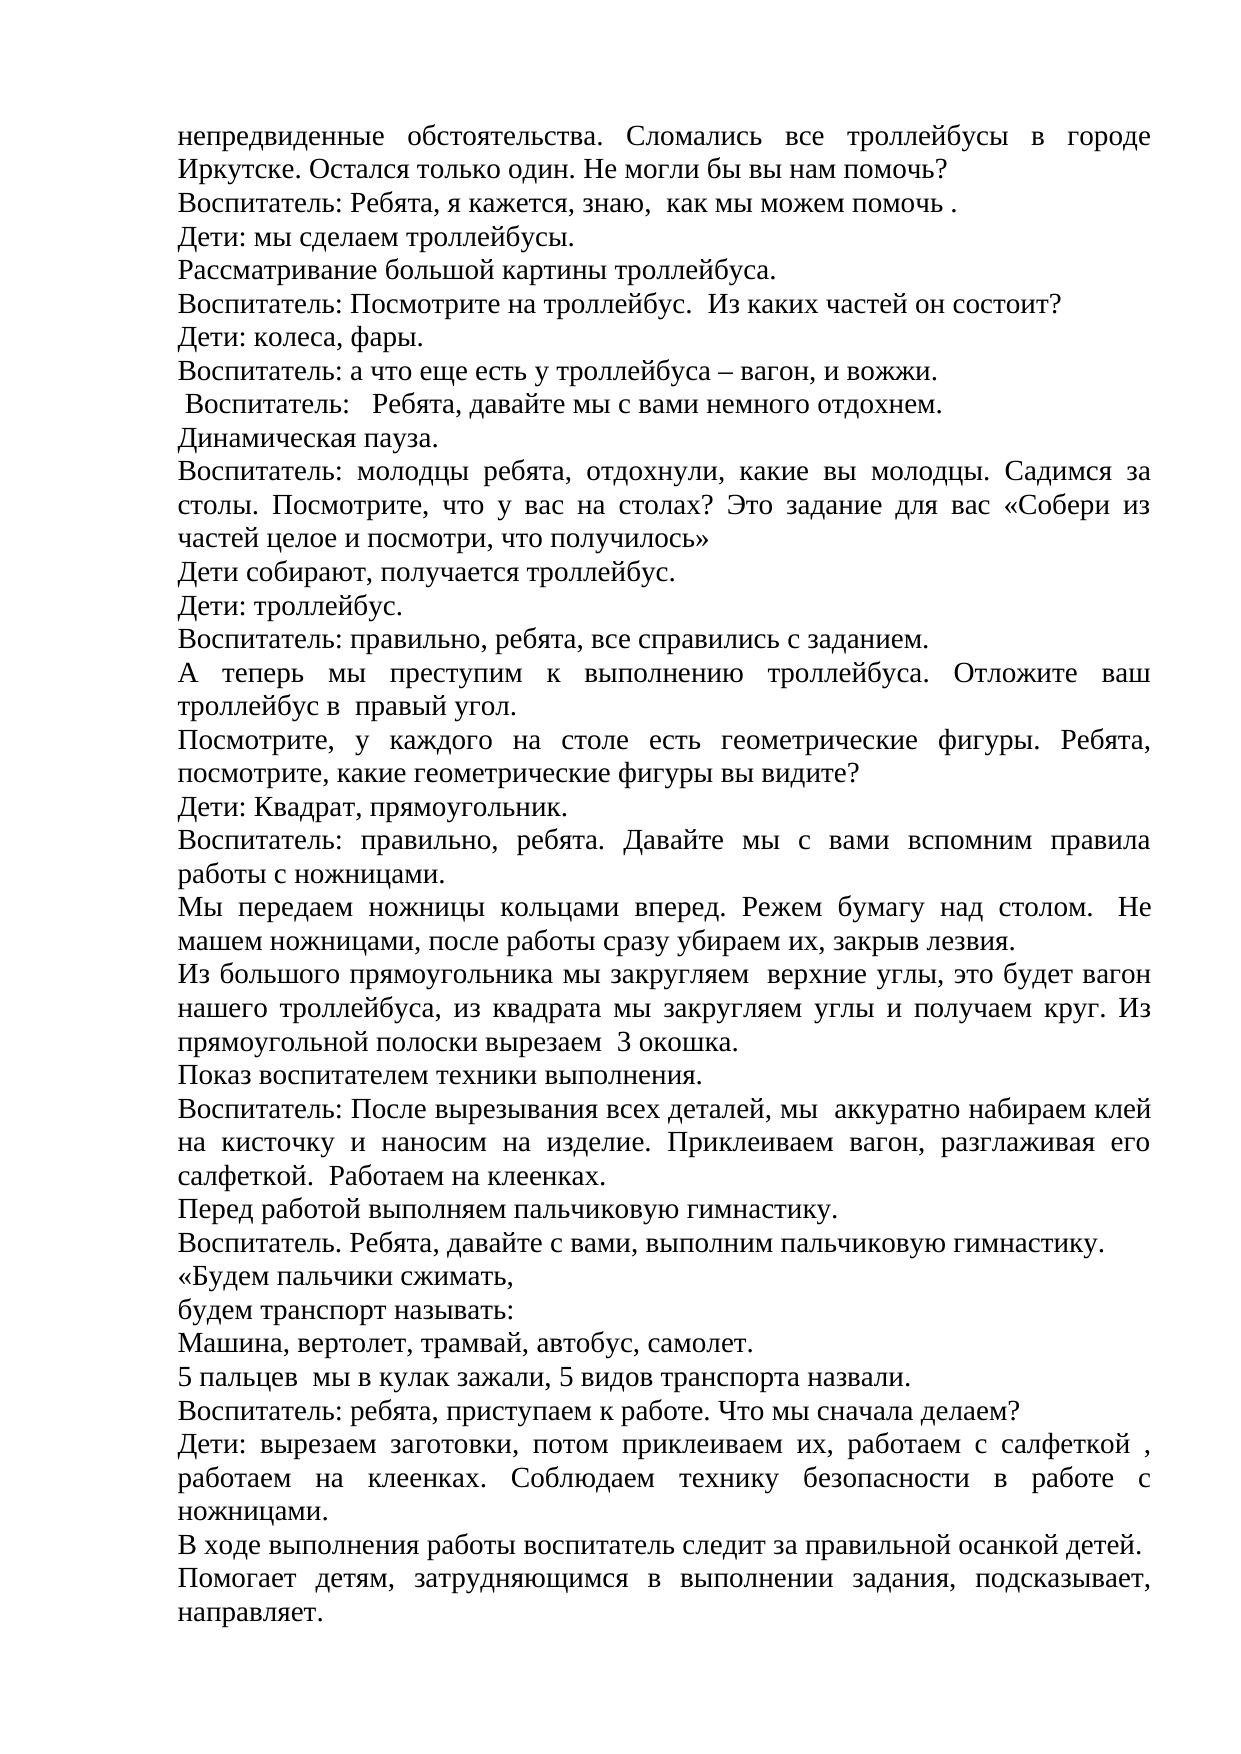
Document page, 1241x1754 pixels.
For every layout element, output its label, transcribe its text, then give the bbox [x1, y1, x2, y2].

text В ходе выполнения работы воспитатель следит за правильной осанкой детей. [177, 1527, 1152, 1560]
text Воспитатель: а что еще есть у троллейбуса – вагон, и вожжи. [177, 353, 1152, 386]
text Воспитатель: правильно, ребята. Давайте мы с вами вспомним правила работы с ножницами. [177, 822, 1152, 889]
text Воспитатель: Посмотрите на троллейбус. Из каких частей он состоит? [177, 286, 1152, 319]
text Посмотрите, у каждого на столе есть геометрические фигуры. Ребята, посмотрите, какие геометрические фигуры вы видите? [177, 722, 1152, 789]
text Воспитатель: правильно, ребята, все справились с заданием. [177, 621, 1152, 655]
text Рассматривание большой картины троллейбуса. [177, 252, 1152, 286]
text Перед работой выполняем пальчиковую гимнастику. [177, 1191, 1152, 1225]
text 5 пальцев мы в кулак зажали, 5 видов транспорта назвали. [177, 1359, 1152, 1393]
text Дети собирают, получается троллейбус. [177, 554, 1152, 588]
text Дети: Квадрат, прямоугольник. [177, 789, 1152, 822]
text Динамическая пауза. [177, 420, 1152, 453]
text Воспитатель: Ребята, давайте мы с вами немного отдохнем. [177, 386, 1152, 420]
text Воспитатель: После вырезывания всех деталей, мы аккуратно набираем клей на кисточку и наносим на изделие. Приклеиваем вагон, разглаживая его салфеткой. Работаем на клеенках. [177, 1091, 1152, 1191]
text Воспитатель: ребята, приступаем к работе. Что мы сначала делаем? [177, 1393, 1152, 1426]
text Воспитатель: молодцы ребята, отдохнули, какие вы молодцы. Садимся за столы. Посмотрите, что у вас на столах? Это задание для вас «Собери из частей целое и посмотри, что получилось» [177, 453, 1152, 554]
text Воспитатель: Ребята, я кажется, знаю, как мы можем помочь . [177, 185, 1152, 219]
text Помогает детям, затрудняющимся в выполнении задания, подсказывает, направляет. [177, 1560, 1152, 1627]
text Дети: вырезаем заготовки, потом приклеиваем их, работаем с салфеткой , работаем на клеенках. Соблюдаем технику безопасности в работе с ножницами. [177, 1426, 1152, 1527]
text Воспитатель. Ребята, давайте с вами, выполним пальчиковую гимнастику. [177, 1225, 1152, 1258]
text Дети: колеса, фары. [177, 319, 1152, 353]
text «Будем пальчики сжимать, [177, 1258, 1152, 1292]
text Мы передаем ножницы кольцами вперед. Режем бумагу над столом. Не машем ножницами, после работы сразу убираем их, закрыв лезвия. [177, 889, 1152, 957]
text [177, 118, 1152, 185]
text Из большого прямоугольника мы закругляем верхние углы, это будет вагон нашего троллейбуса, из квадрата мы закругляем углы и получаем круг. Из прямоугольной полоски вырезаем 3 окошка. [177, 957, 1152, 1057]
text А теперь мы преступим к выполнению троллейбуса. Отложите ваш троллейбус в правый угол. [177, 655, 1152, 722]
text Машина, вертолет, трамвай, автобус, самолет. [177, 1326, 1152, 1359]
text будем транспорт называть: [177, 1292, 1152, 1326]
text Дети: троллейбус. [177, 588, 1152, 621]
text Дети: мы сделаем троллейбусы. [177, 219, 1152, 252]
text Показ воспитателем техники выполнения. [177, 1057, 1152, 1091]
